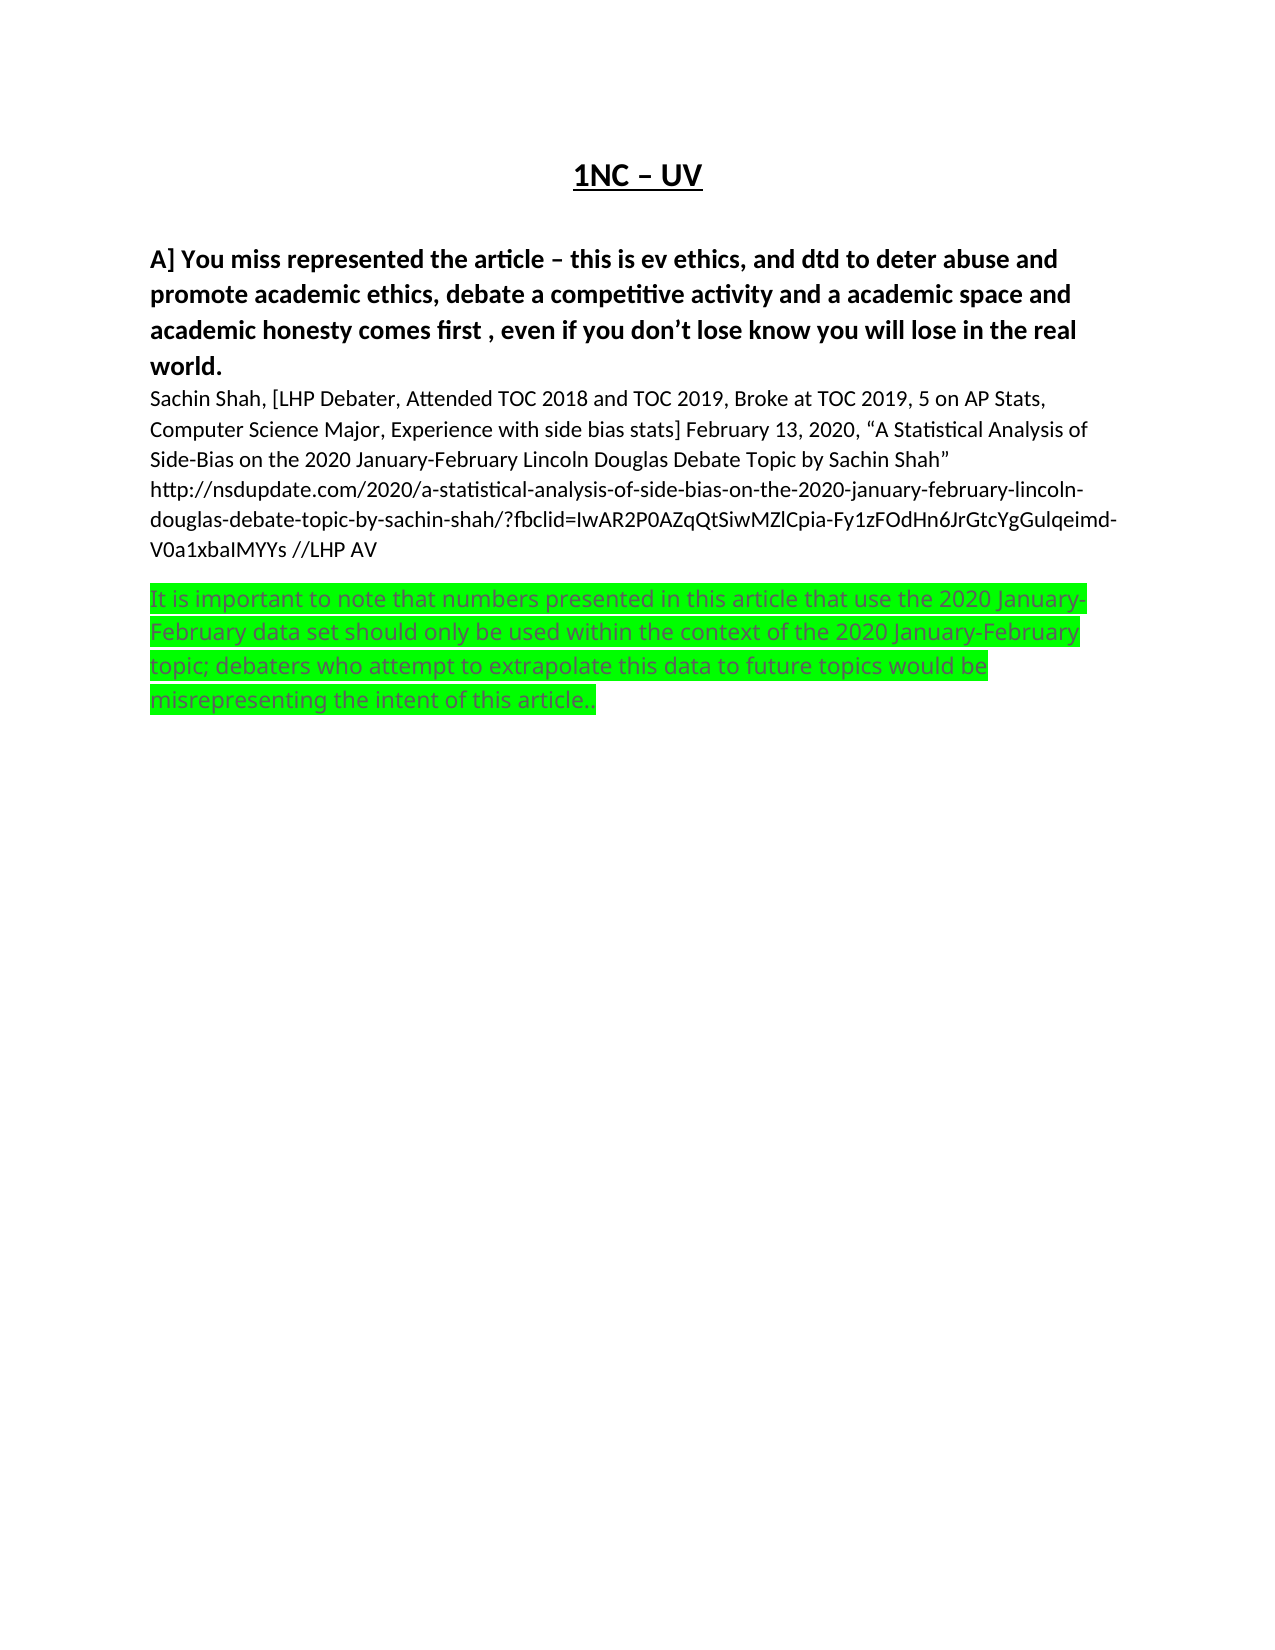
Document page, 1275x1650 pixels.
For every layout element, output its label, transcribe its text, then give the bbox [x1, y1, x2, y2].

subtitle A] You miss represented the article – this is ev ethics, and dtd to deter abuse and promote academic ethics, debate a competitive activity and a academic space and academic honesty comes first , even if you don’t lose know you will lose in the real world. [150, 242, 1125, 382]
text Sachin Shah, [LHP Debater, Attended TOC 2018 and TOC 2019, Broke at TOC 2019, 5 on AP Stats, Computer Science Major, Experience with side bias stats] February 13, 2020, “A Statistical Analysis of Side-Bias on the 2020 January-February Lincoln Douglas Debate Topic by Sachin Shah” http://nsdupdate.com/2020/a-statistical-analysis-of-side-bias-on-the-2020-january-february-lincoln-douglas-debate-topic-by-sachin-shah/?fbclid=IwAR2P0AZqQtSiwMZlCpia-Fy1zFOdHn6JrGtcYgGulqeimd-V0a1xbaIMYYs //LHP AV [150, 384, 1125, 564]
text It is important to note that numbers presented in this article that use the 2020 January-February data set should only be used within the context of the 2020 January-February topic; debaters who attempt to extrapolate this data to future topics would be misrepresenting the intent of this article.. [150, 582, 1125, 715]
subtitle 1NC – UV [150, 154, 1125, 195]
